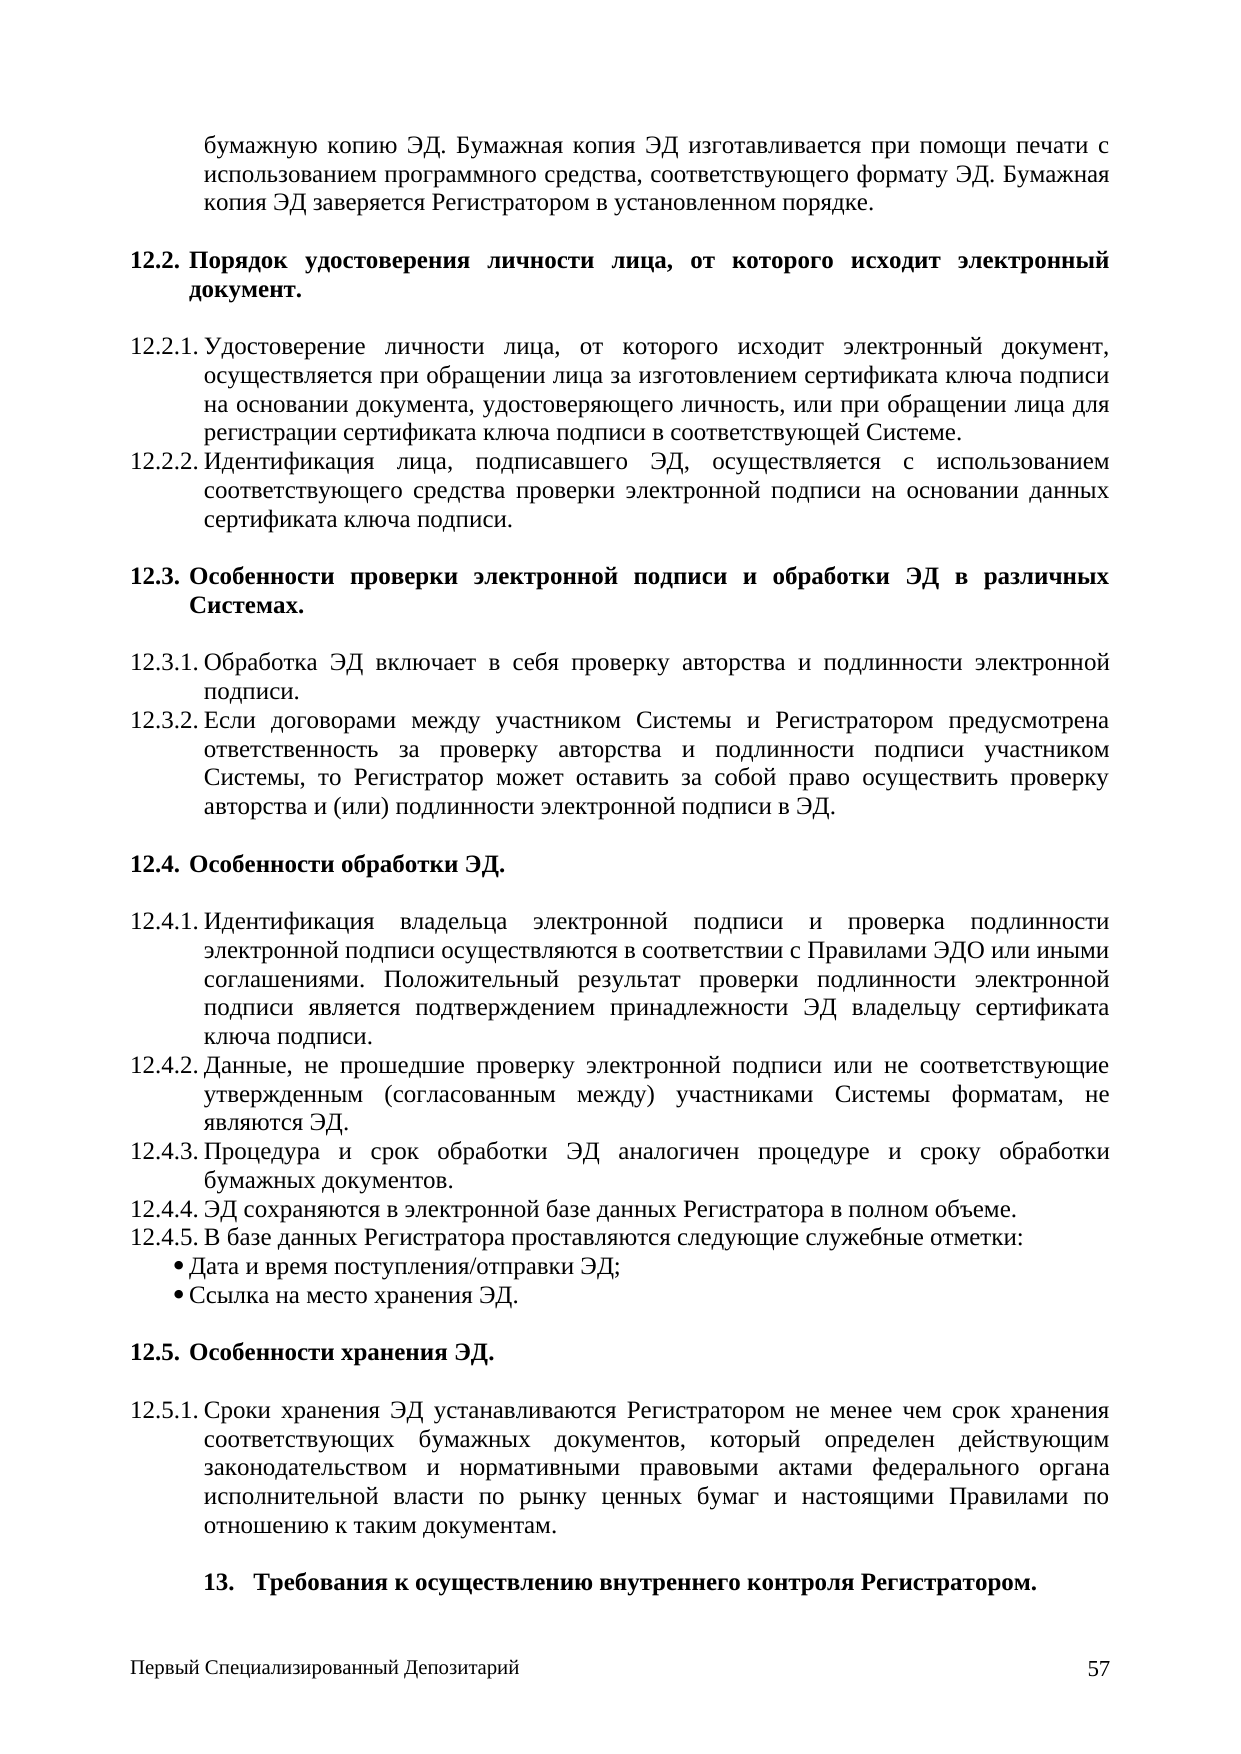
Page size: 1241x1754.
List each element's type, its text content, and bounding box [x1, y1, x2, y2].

list Идентификация владельца электронной подписи и проверка подлинности электронной подписи осуществляются в соответствии с Правилами ЭДО или иными соглашениями. Положительный результат проверки подлинности электронной подписи является подтверждением принадлежности ЭД владельцу сертификата ключа подписи. [130, 906, 1110, 1050]
list Особенности проверки электронной подписи и обработки ЭД в различных Системах. [130, 561, 1110, 619]
list Ссылка на место хранения ЭД. [174, 1280, 1110, 1309]
list Особенности обработки ЭД. [130, 849, 1110, 877]
list Дата и время поступления/отправки ЭД; [174, 1251, 1110, 1280]
list Данные, не прошедшие проверку электронной подписи или не соответствующие утвержденным (согласованным между) участниками Системы форматам, не являются ЭД. [130, 1050, 1110, 1136]
list Требования к осуществлению внутреннего контроля Регистратором. [130, 1567, 1110, 1596]
list Сроки хранения ЭД устанавливаются Регистратором не менее чем срок хранения соответствующих бумажных документов, который определен действующим законодательством и нормативными правовыми актами федерального органа исполнительной власти по рынку ценных бумаг и настоящими Правилами по отношению к таким документам. [130, 1395, 1110, 1539]
list В базе данных Регистратора проставляются следующие служебные отметки: [130, 1222, 1110, 1251]
list ЭД сохраняются в электронной базе данных Регистратора в полном объеме. [130, 1194, 1110, 1222]
list Идентификация лица, подписавшего ЭД, осуществляется с использованием соответствующего средства проверки электронной подписи на основании данных сертификата ключа подписи. [130, 446, 1110, 532]
list Процедура и срок обработки ЭД аналогичен процедуре и сроку обработки бумажных документов. [130, 1136, 1110, 1194]
list Удостоверение личности лица, от которого исходит электронный документ, осуществляется при обращении лица за изготовлением сертификата ключа подписи на основании документа, удостоверяющего личность, или при обращении лица для регистрации сертификата ключа подписи в соответствующей Системе. [130, 331, 1110, 446]
list Обработка ЭД включает в себя проверку авторства и подлинности электронной подписи. [130, 647, 1110, 705]
list Порядок удостоверения личности лица, от которого исходит электронный документ. [130, 245, 1110, 302]
list Если договорами между участником Системы и Регистратором предусмотрена ответственность за проверку авторства и подлинности подписи участником Системы, то Регистратор может оставить за собой право осуществить проверку авторства и (или) подлинности электронной подписи в ЭД. [130, 705, 1110, 820]
list Особенности хранения ЭД. [130, 1337, 1110, 1366]
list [130, 130, 1110, 216]
